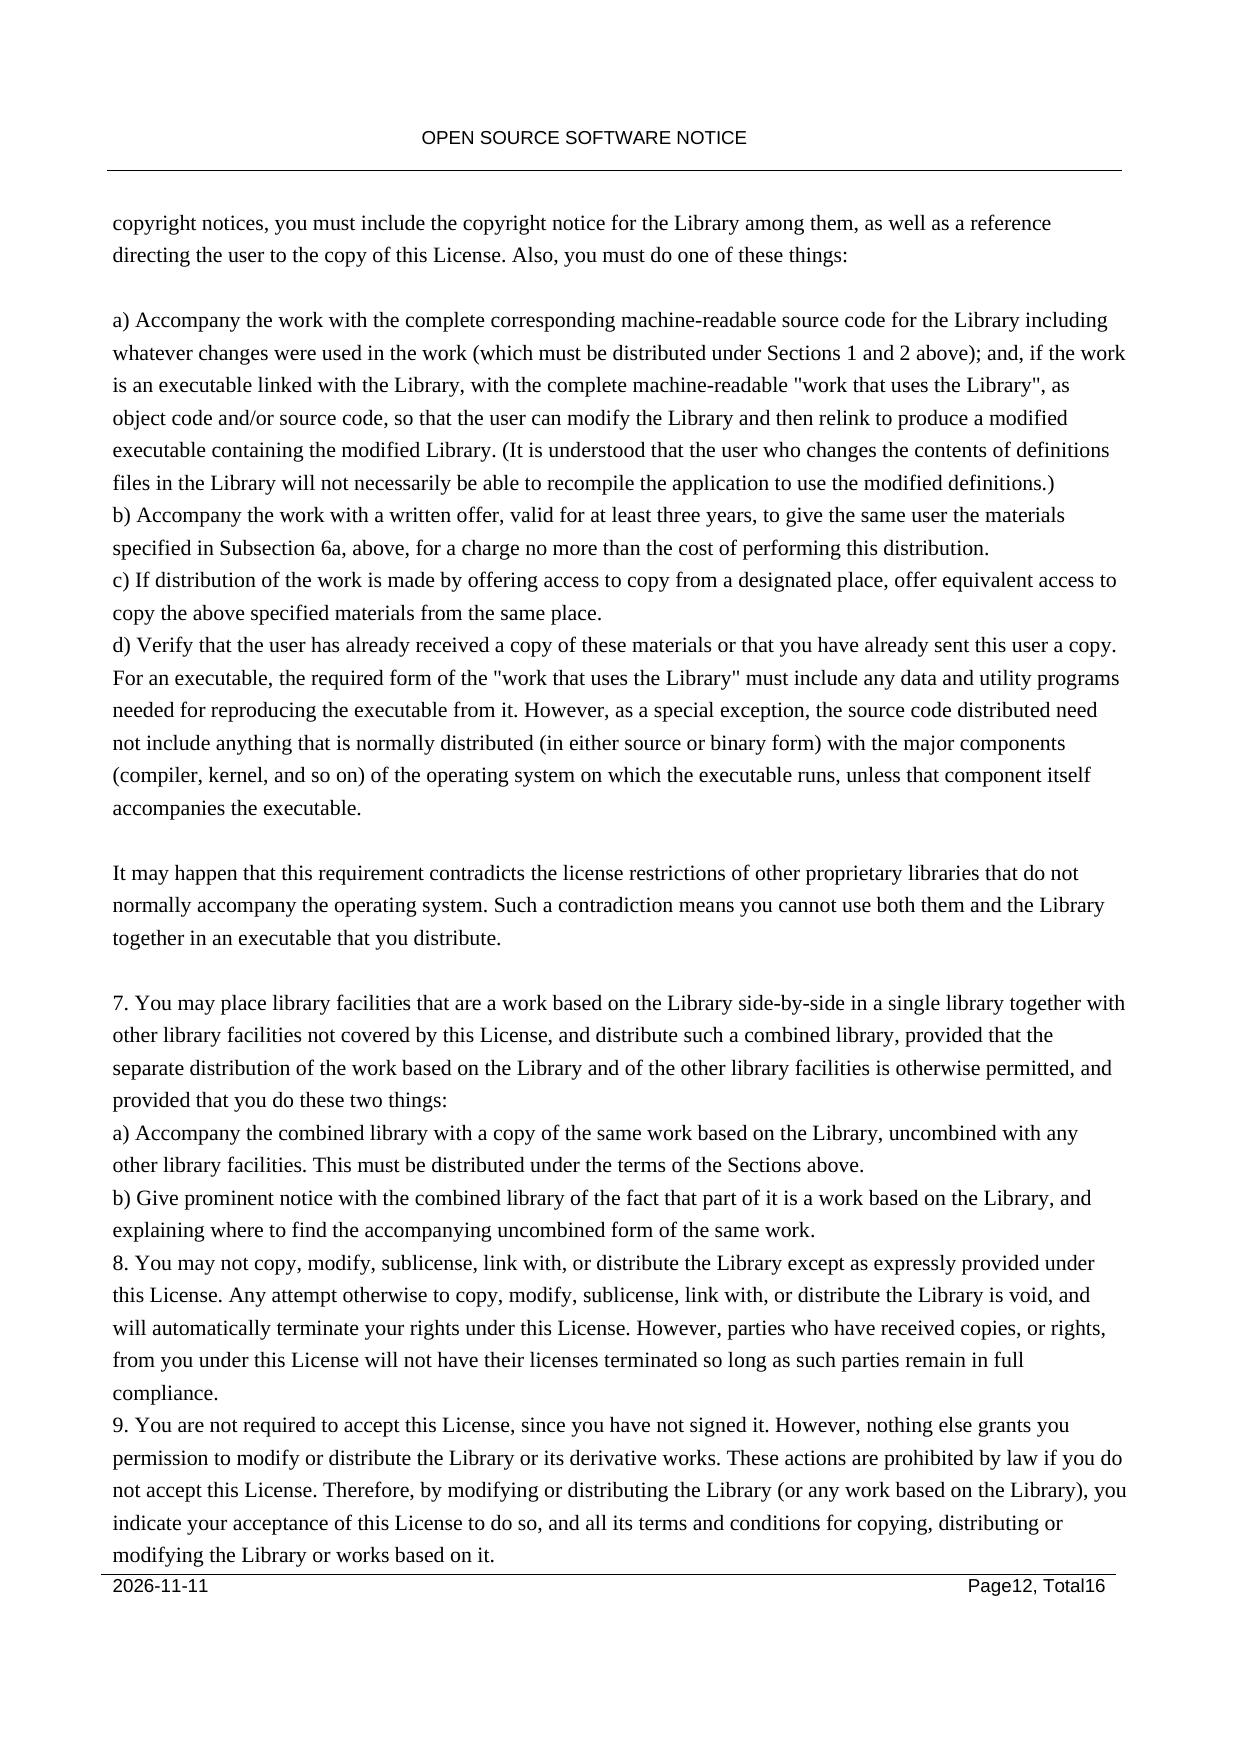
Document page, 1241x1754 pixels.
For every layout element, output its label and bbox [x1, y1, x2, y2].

text [112, 206, 1128, 1571]
